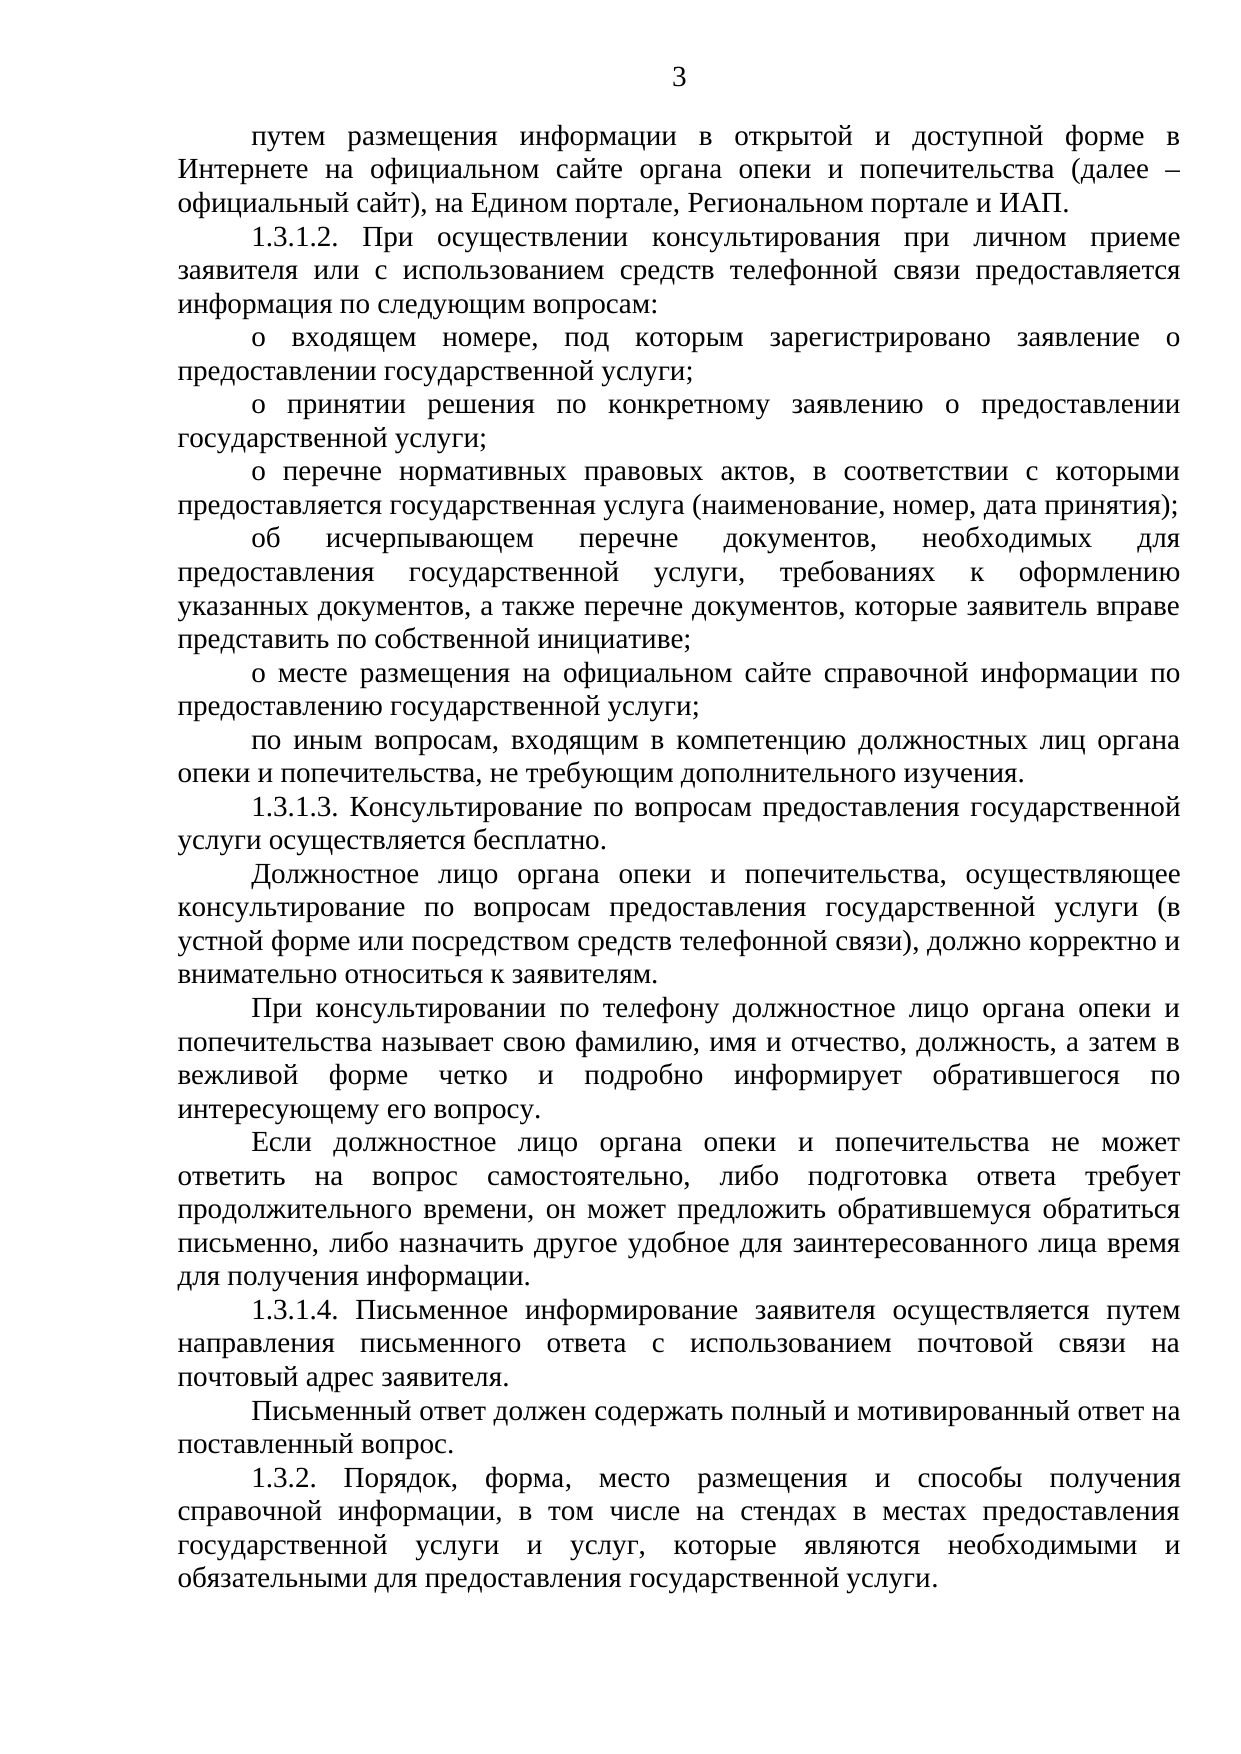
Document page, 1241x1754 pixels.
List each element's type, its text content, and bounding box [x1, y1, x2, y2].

text путем размещения информации в открытой и доступной форме в Интернете на официальном сайте органа опеки и попечительства (далее – официальный сайт), на Едином портале, Региональном портале и ИАП. [177, 118, 1181, 219]
text 1.3.2. Порядок, форма, место размещения и способы получения справочной информации, в том числе на стендах в местах предоставления государственной услуги и услуг, которые являются необходимыми и обязательными для предоставления государственной услуги. [177, 1460, 1181, 1594]
text по иным вопросам, входящим в компетенцию должностных лиц органа опеки и попечительства, не требующим дополнительного изучения. [177, 722, 1181, 789]
text о принятии решения по конкретному заявлению о предоставлении государственной услуги; [177, 386, 1181, 453]
text Письменный ответ должен содержать полный и мотивированный ответ на поставленный вопрос. [177, 1393, 1181, 1460]
text об исчерпывающем перечне документов, необходимых для предоставления государственной услуги, требованиях к оформлению указанных документов, а также перечне документов, которые заявитель вправе представить по собственной инициативе; [177, 521, 1181, 655]
text о перечне нормативных правовых актов, в соответствии с которыми предоставляется государственная услуга (наименование, номер, дата принятия); [177, 453, 1181, 521]
text 1.3.1.2. При осуществлении консультирования при личном приеме заявителя или с использованием средств телефонной связи предоставляется информация по следующим вопросам: [177, 219, 1181, 319]
text 1.3.1.4. Письменное информирование заявителя осуществляется путем направления письменного ответа с использованием почтовой связи на почтовый адрес заявителя. [177, 1292, 1181, 1393]
text о месте размещения на официальном сайте справочной информации по предоставлению государственной услуги; [177, 655, 1181, 722]
text 1.3.1.3. Консультирование по вопросам предоставления государственной услуги осуществляется бесплатно. [177, 789, 1181, 856]
text При консультировании по телефону должностное лицо органа опеки и попечительства называет свою фамилию, имя и отчество, должность, а затем в вежливой форме четко и подробно информирует обратившегося по интересующему его вопросу. [177, 990, 1181, 1124]
text Должностное лицо органа опеки и попечительства, осуществляющее консультирование по вопросам предоставления государственной услуги (в устной форме или посредством средств телефонной связи), должно корректно и внимательно относиться к заявителям. [177, 856, 1181, 990]
text Если должностное лицо органа опеки и попечительства не может ответить на вопрос самостоятельно, либо подготовка ответа требует продолжительного времени, он может предложить обратившемуся обратиться письменно, либо назначить другое удобное для заинтересованного лица время для получения информации. [177, 1124, 1181, 1292]
text о входящем номере, под которым зарегистрировано заявление о предоставлении государственной услуги; [177, 319, 1181, 386]
